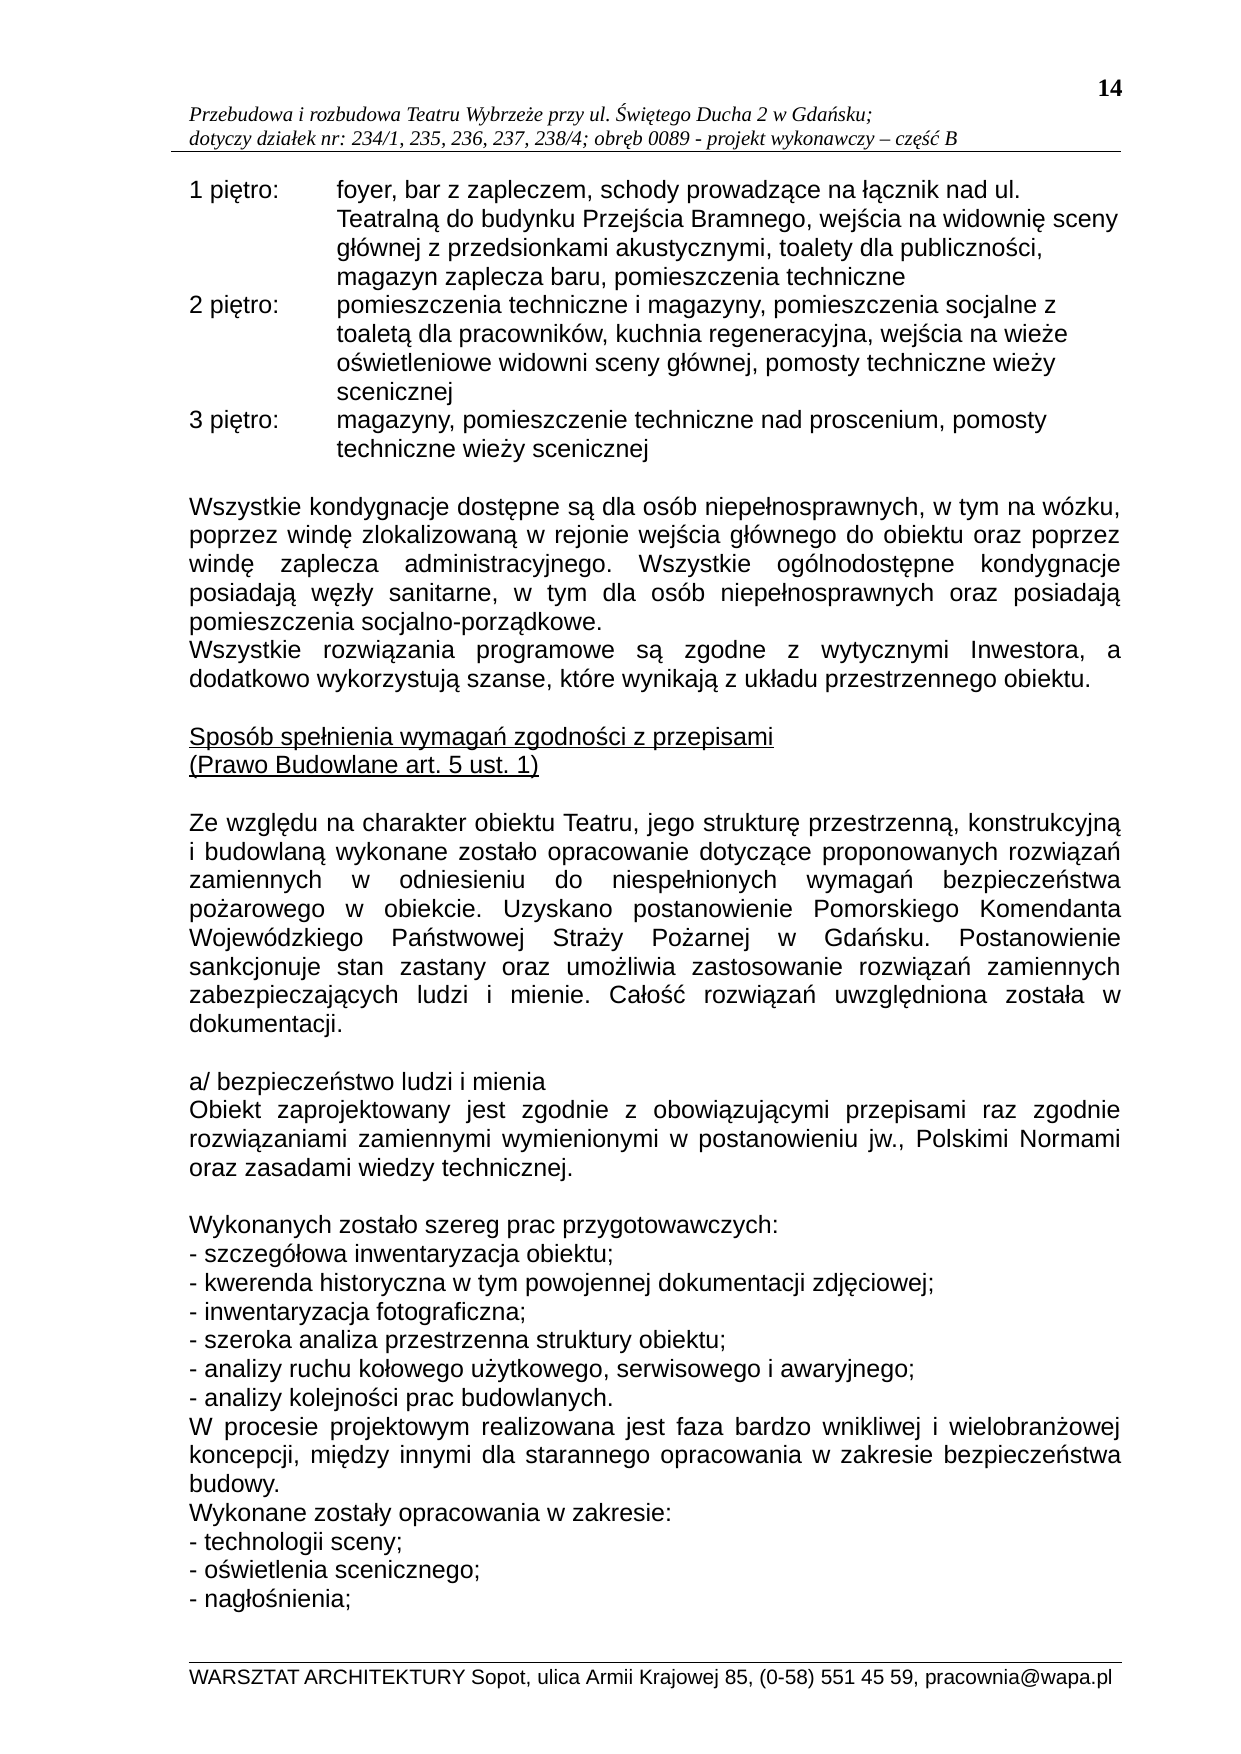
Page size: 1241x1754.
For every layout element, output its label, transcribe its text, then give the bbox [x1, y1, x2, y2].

text 1 piętro: foyer, bar z zapleczem, schody prowadzące na łącznik nad ul. Teatralną do budynku Przejścia Bramnego, wejścia na widownię sceny głównej z przedsionkami akustycznymi, toalety dla publiczności, magazyn zaplecza baru, pomieszczenia techniczne [189, 176, 1122, 291]
text Wszystkie rozwiązania programowe są zgodne z wytycznymi Inwestora, a dodatkowo wykorzystują szanse, które wynikają z układu przestrzennego obiektu. [189, 636, 1122, 693]
text Wszystkie kondygnacje dostępne są dla osób niepełnosprawnych, w tym na wózku, poprzez windę zlokalizowaną w rejonie wejścia głównego do obiektu oraz poprzez windę zaplecza administracyjnego. Wszystkie ogólnodostępne kondygnacje posiadają węzły sanitarne, w tym dla osób niepełnosprawnych oraz posiadają pomieszczenia socjalno-porządkowe. [189, 492, 1122, 636]
text a/ bezpieczeństwo ludzi i mienia [189, 1067, 1122, 1096]
text - szczegółowa inwentaryzacja obiektu; [189, 1239, 1122, 1268]
text W procesie projektowym realizowana jest faza bardzo wnikliwej i wielobranżowej koncepcji, między innymi dla starannego opracowania w zakresie bezpieczeństwa budowy. [189, 1412, 1122, 1498]
text - technologii sceny; [189, 1527, 1122, 1556]
text - szeroka analiza przestrzenna struktury obiektu; [189, 1326, 1122, 1354]
text - inwentaryzacja fotograficzna; [189, 1297, 1122, 1326]
text Wykonane zostały opracowania w zakresie: [189, 1498, 1122, 1527]
text Wykonanych zostało szereg prac przygotowawczych: [189, 1211, 1122, 1239]
text Obiekt zaprojektowany jest zgodnie z obowiązującymi przepisami raz zgodnie rozwiązaniami zamiennymi wymienionymi w postanowieniu jw., Polskimi Normami oraz zasadami wiedzy technicznej. [189, 1096, 1122, 1182]
text - analizy ruchu kołowego użytkowego, serwisowego i awaryjnego; [189, 1354, 1122, 1383]
text Ze względu na charakter obiektu Teatru, jego strukturę przestrzenną, konstrukcyjną i budowlaną wykonane zostało opracowanie dotyczące proponowanych rozwiązań zamiennych w odniesieniu do niespełnionych wymagań bezpieczeństwa pożarowego w obiekcie. Uzyskano postanowienie Pomorskiego Komendanta Wojewódzkiego Państwowej Straży Pożarnej w Gdańsku. Postanowienie sankcjonuje stan zastany oraz umożliwia zastosowanie rozwiązań zamiennych zabezpieczających ludzi i mienie. Całość rozwiązań uwzględniona została w dokumentacji. [189, 808, 1122, 1038]
text - analizy kolejności prac budowlanych. [189, 1383, 1122, 1412]
text Sposób spełnienia wymagań zgodności z przepisami [189, 722, 1122, 751]
text - nagłośnienia; [189, 1584, 1122, 1613]
text - oświetlenia scenicznego; [189, 1556, 1122, 1584]
text (Prawo Budowlane art. 5 ust. 1) [189, 751, 1122, 779]
text - kwerenda historyczna w tym powojennej dokumentacji zdjęciowej; [189, 1268, 1122, 1297]
text 3 piętro: magazyny, pomieszczenie techniczne nad proscenium, pomosty techniczne wieży scenicznej [189, 406, 1122, 463]
text 2 piętro: pomieszczenia techniczne i magazyny, pomieszczenia socjalne z toaletą dla pracowników, kuchnia regeneracyjna, wejścia na wieże oświetleniowe widowni sceny głównej, pomosty techniczne wieży scenicznej [189, 291, 1122, 406]
